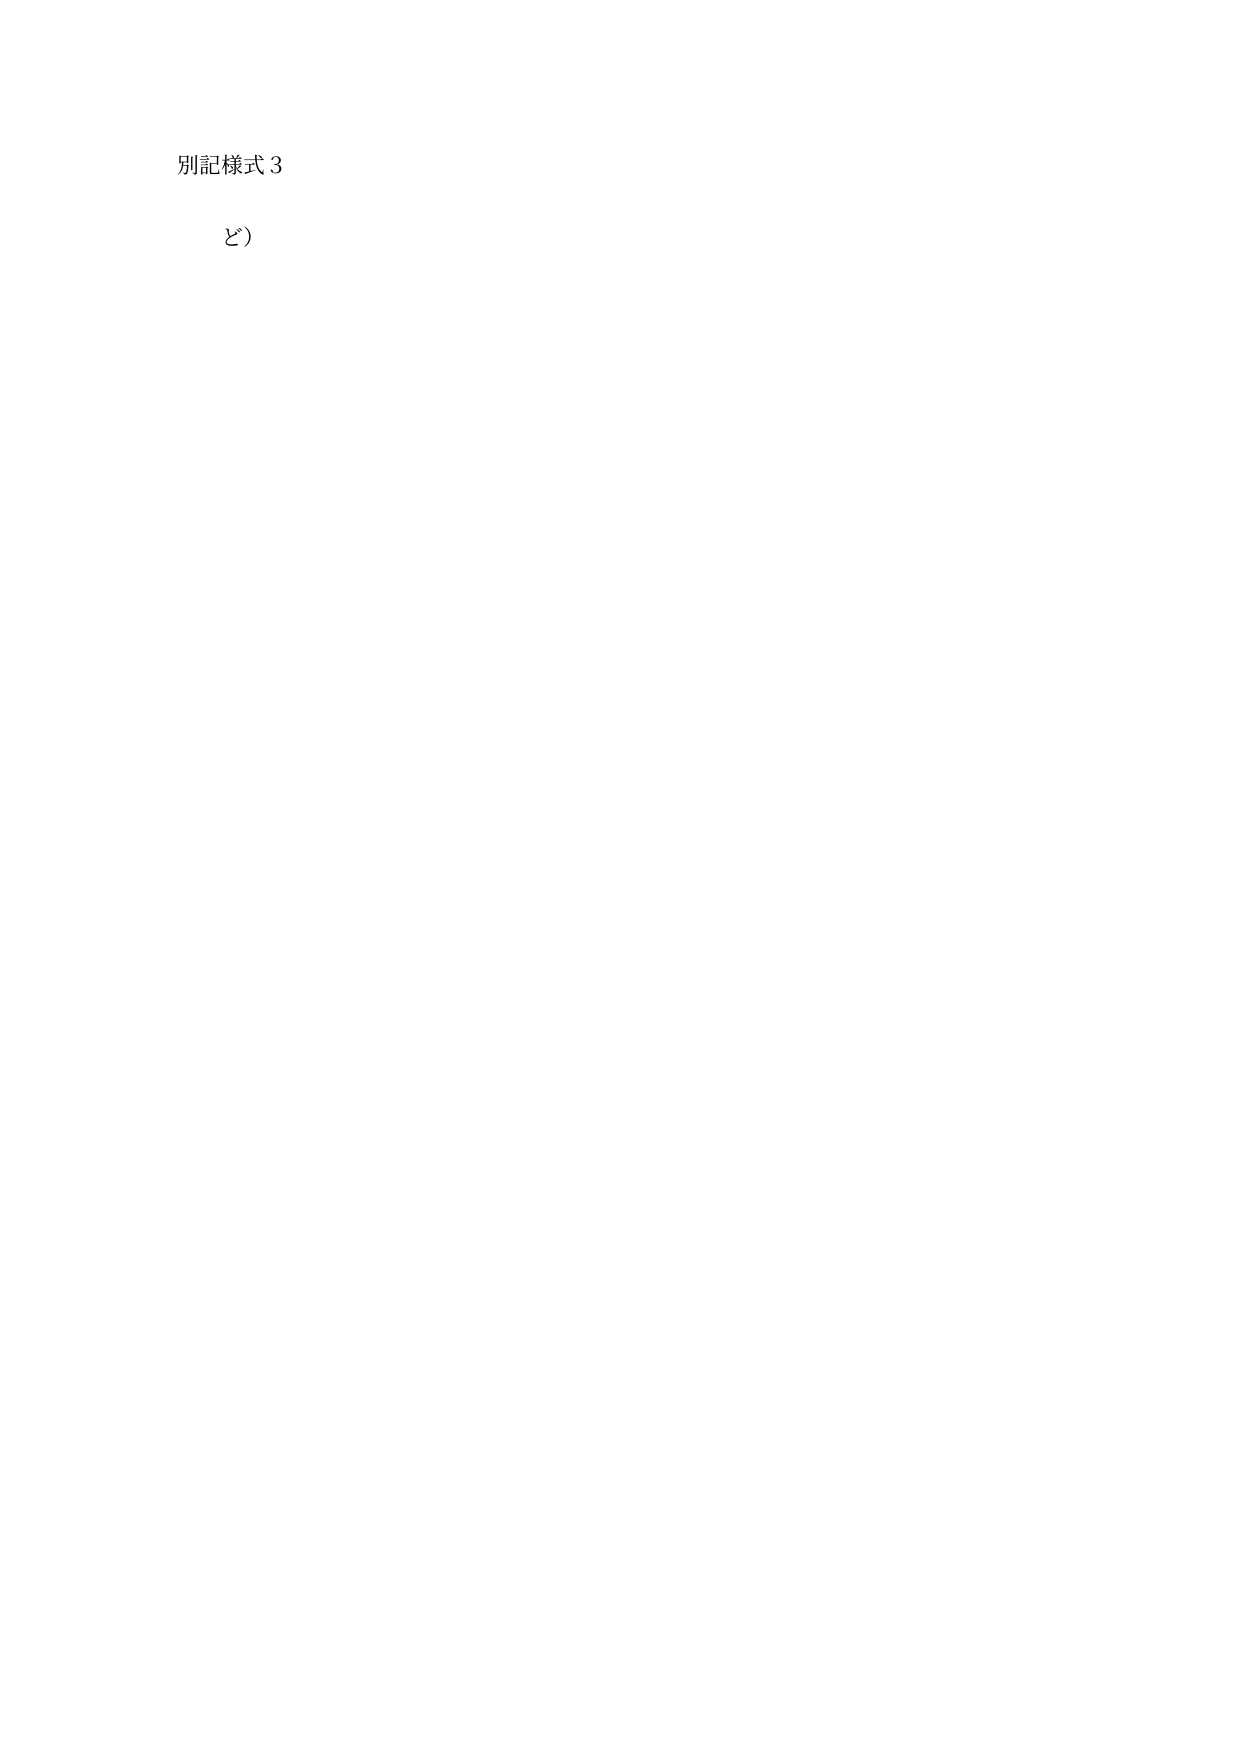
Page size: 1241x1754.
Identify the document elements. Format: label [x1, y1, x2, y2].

list [177, 217, 1063, 254]
